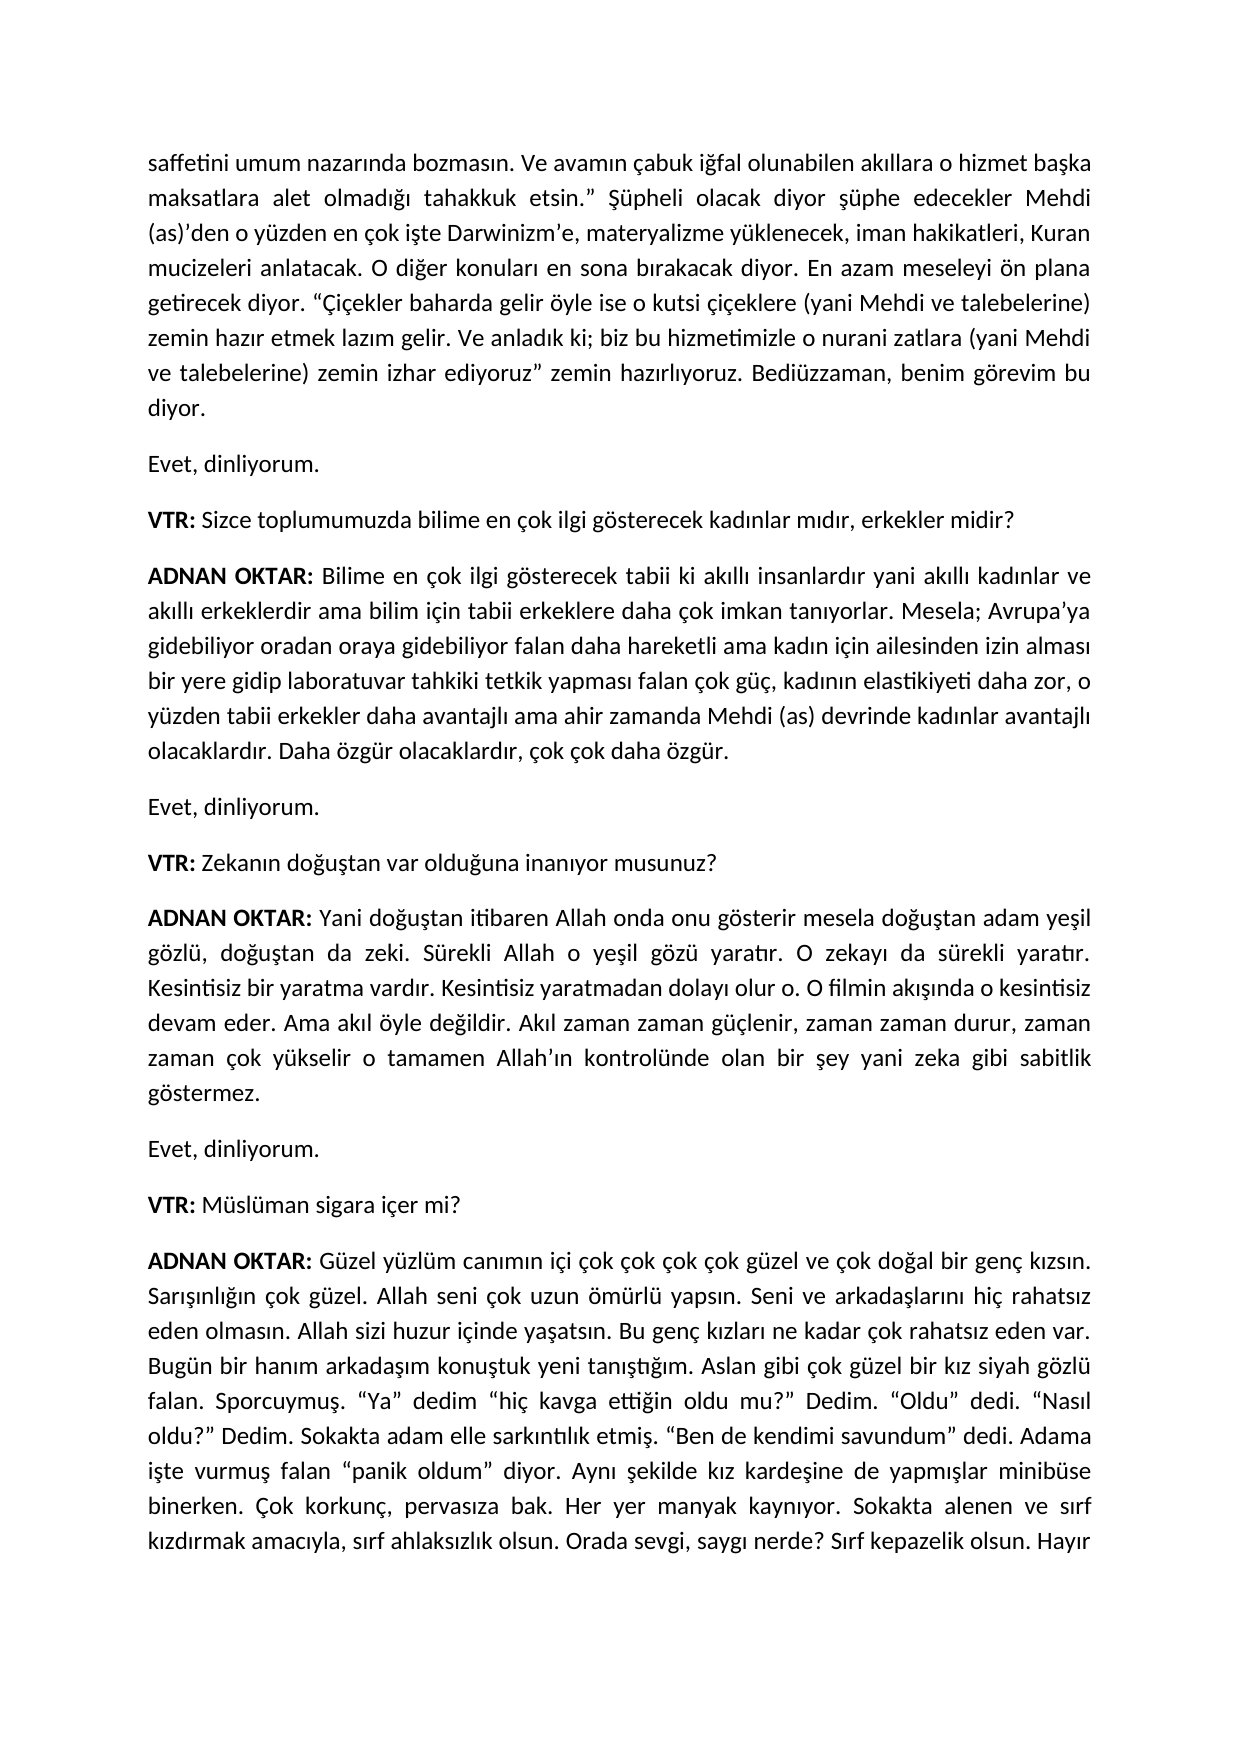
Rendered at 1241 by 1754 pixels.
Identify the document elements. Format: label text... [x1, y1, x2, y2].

text ADNAN OKTAR: Bilime en çok ilgi gösterecek tabii ki akıllı insanlardır yani akıllı kadınlar ve akıllı erkeklerdir ama bilim için tabii erkeklere daha çok imkan tanıyorlar. Mesela; Avrupa’ya gidebiliyor oradan oraya gidebiliyor falan daha hareketli ama kadın için ailesinden izin alması bir yere gidip laboratuvar tahkiki tetkik yapması falan çok güç, kadının elastikiyeti daha zor, o yüzden tabii erkekler daha avantajlı ama ahir zamanda Mehdi (as) devrinde kadınlar avantajlı olacaklardır. Daha özgür olacaklardır, çok çok daha özgür. [148, 560, 1093, 766]
text Evet, dinliyorum. [148, 791, 1093, 821]
text VTR: Sizce toplumumuzda bilime en çok ilgi gösterecek kadınlar mıdır, erkekler midir? [148, 504, 1093, 535]
text ADNAN OKTAR: Yani doğuştan itibaren Allah onda onu gösterir mesela doğuştan adam yeşil gözlü, doğuştan da zeki. Sürekli Allah o yeşil gözü yaratır. O zekayı da sürekli yaratır. Kesintisiz bir yaratma vardır. Kesintisiz yaratmadan dolayı olur o. O filmin akışında o kesintisiz devam eder. Ama akıl öyle değildir. Akıl zaman zaman güçlenir, zaman zaman durur, zaman zaman çok yükselir o tamamen Allah’ın kontrolünde olan bir şey yani zeka gibi sabitlik göstermez. [148, 903, 1093, 1108]
text VTR: Müslüman sigara içer mi? [148, 1189, 1093, 1220]
text Evet, dinliyorum. [148, 1133, 1093, 1164]
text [148, 1245, 1093, 1556]
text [148, 148, 1093, 423]
text Evet, dinliyorum. [148, 448, 1093, 479]
text VTR: Zekanın doğuştan var olduğuna inanıyor musunuz? [148, 847, 1093, 877]
